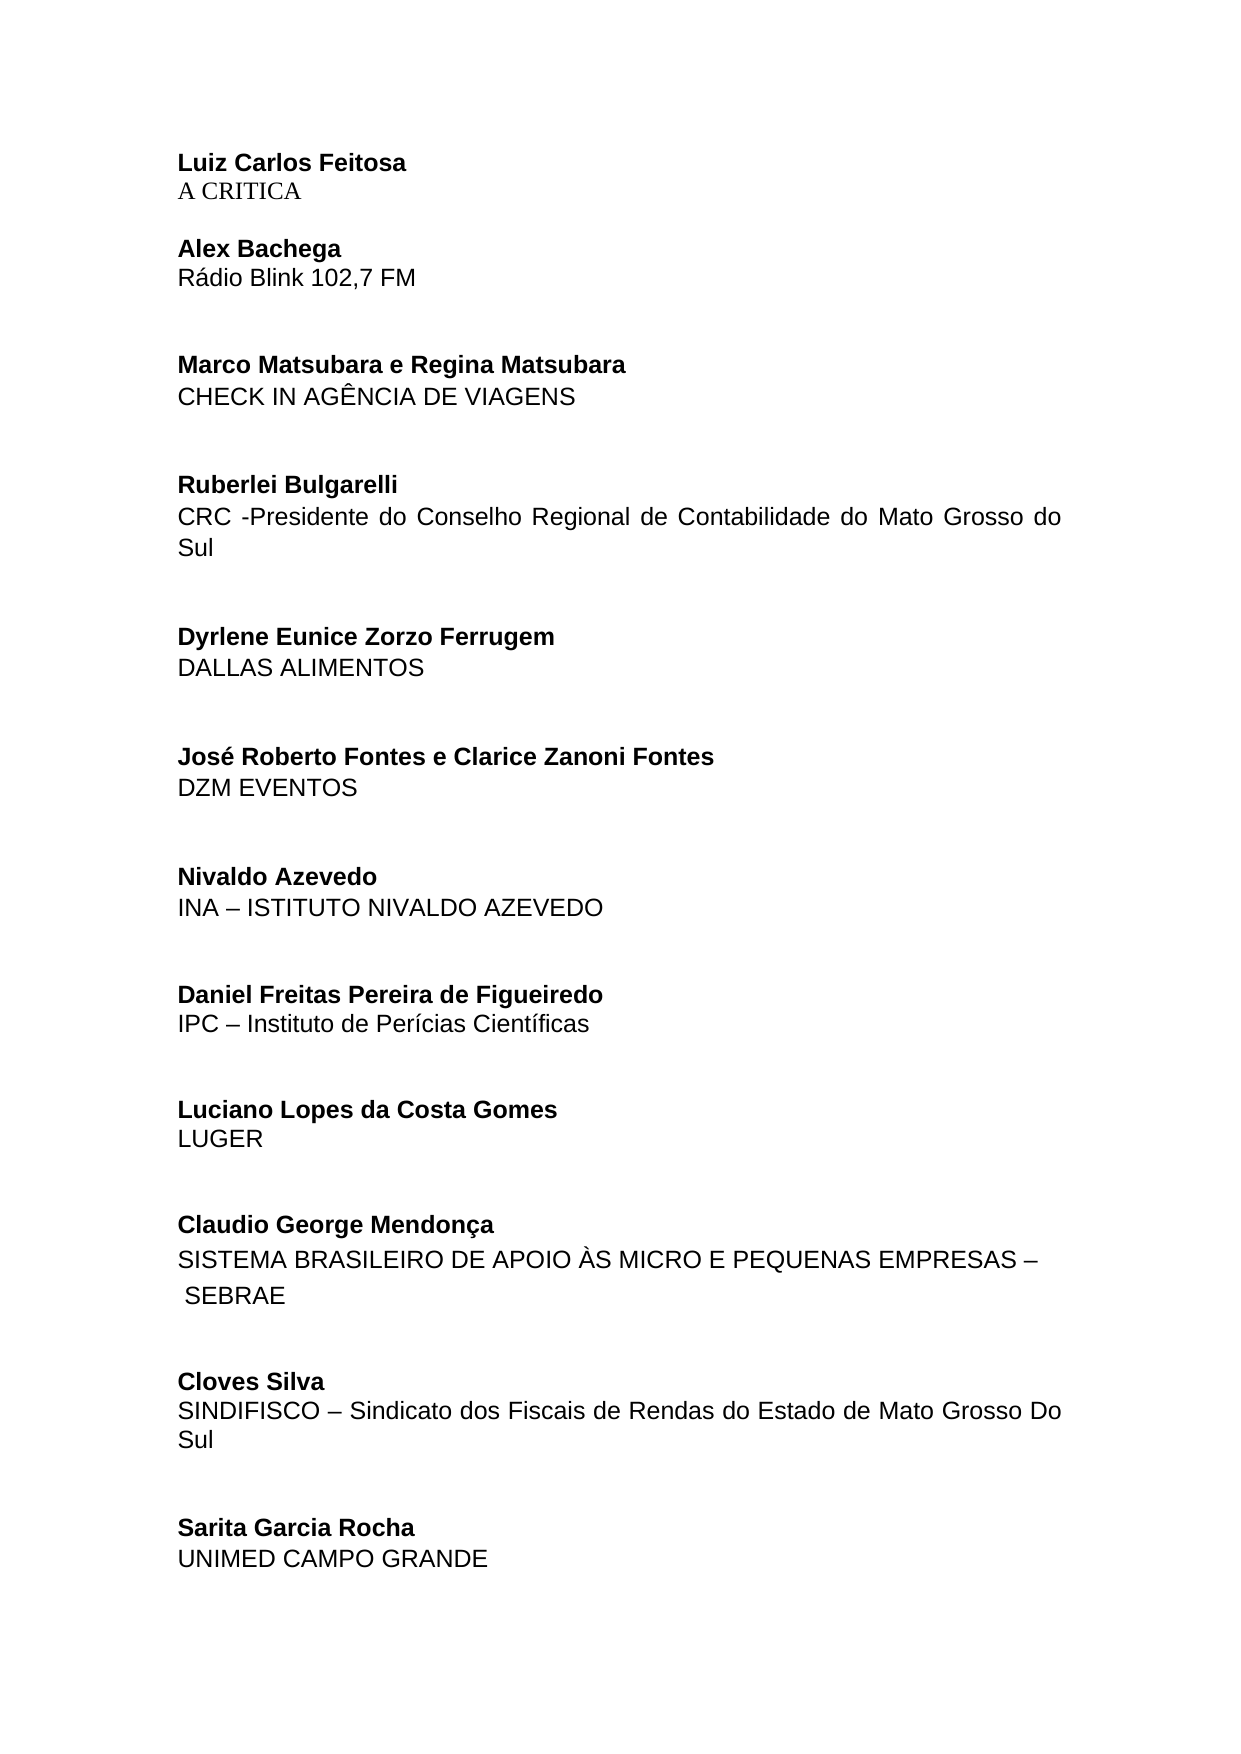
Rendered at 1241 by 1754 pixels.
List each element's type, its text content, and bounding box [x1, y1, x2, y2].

text LUGER [177, 1124, 1063, 1153]
text Daniel Freitas Pereira de Figueiredo [177, 980, 1063, 1009]
text Claudio George Mendonça [177, 1210, 1063, 1239]
text Marco Matsubara e Regina Matsubara [177, 349, 1063, 380]
text CHECK IN AGÊNCIA DE VIAGENS [177, 380, 1063, 411]
text SEBRAE [177, 1274, 1063, 1310]
text A CRITICA [177, 176, 1063, 205]
text SISTEMA BRASILEIRO DE APOIO ÀS MICRO E PEQUENAS EMPRESAS – [177, 1239, 1063, 1274]
text Alex Bachega [177, 234, 1063, 263]
text Sarita Garcia Rocha [177, 1511, 1063, 1542]
text UNIMED CAMPO GRANDE [177, 1542, 1063, 1573]
text Luiz Carlos Feitosa [177, 148, 1063, 176]
text José Roberto Fontes e Clarice Zanoni Fontes [177, 740, 1063, 771]
text Rádio Blink 102,7 FM [177, 263, 1063, 291]
text Dyrlene Eunice Zorzo Ferrugem [177, 620, 1063, 651]
text DZM EVENTOS [177, 771, 1063, 803]
text INA – ISTITUTO NIVALDO AZEVEDO [177, 891, 1063, 923]
text IPC – Instituto de Perícias Científicas [177, 1009, 1063, 1038]
text SINDIFISCO – Sindicato dos Fiscais de Rendas do Estado de Mato Grosso Do Sul [177, 1396, 1063, 1453]
text Luciano Lopes da Costa Gomes [177, 1095, 1063, 1124]
text Cloves Silva [177, 1367, 1063, 1396]
text DALLAS ALIMENTOS [177, 651, 1063, 683]
text CRC -Presidente do Conselho Regional de Contabilidade do Mato Grosso do Sul [177, 500, 1063, 563]
text Nivaldo Azevedo [177, 860, 1063, 891]
text Ruberlei Bulgarelli [177, 469, 1063, 500]
